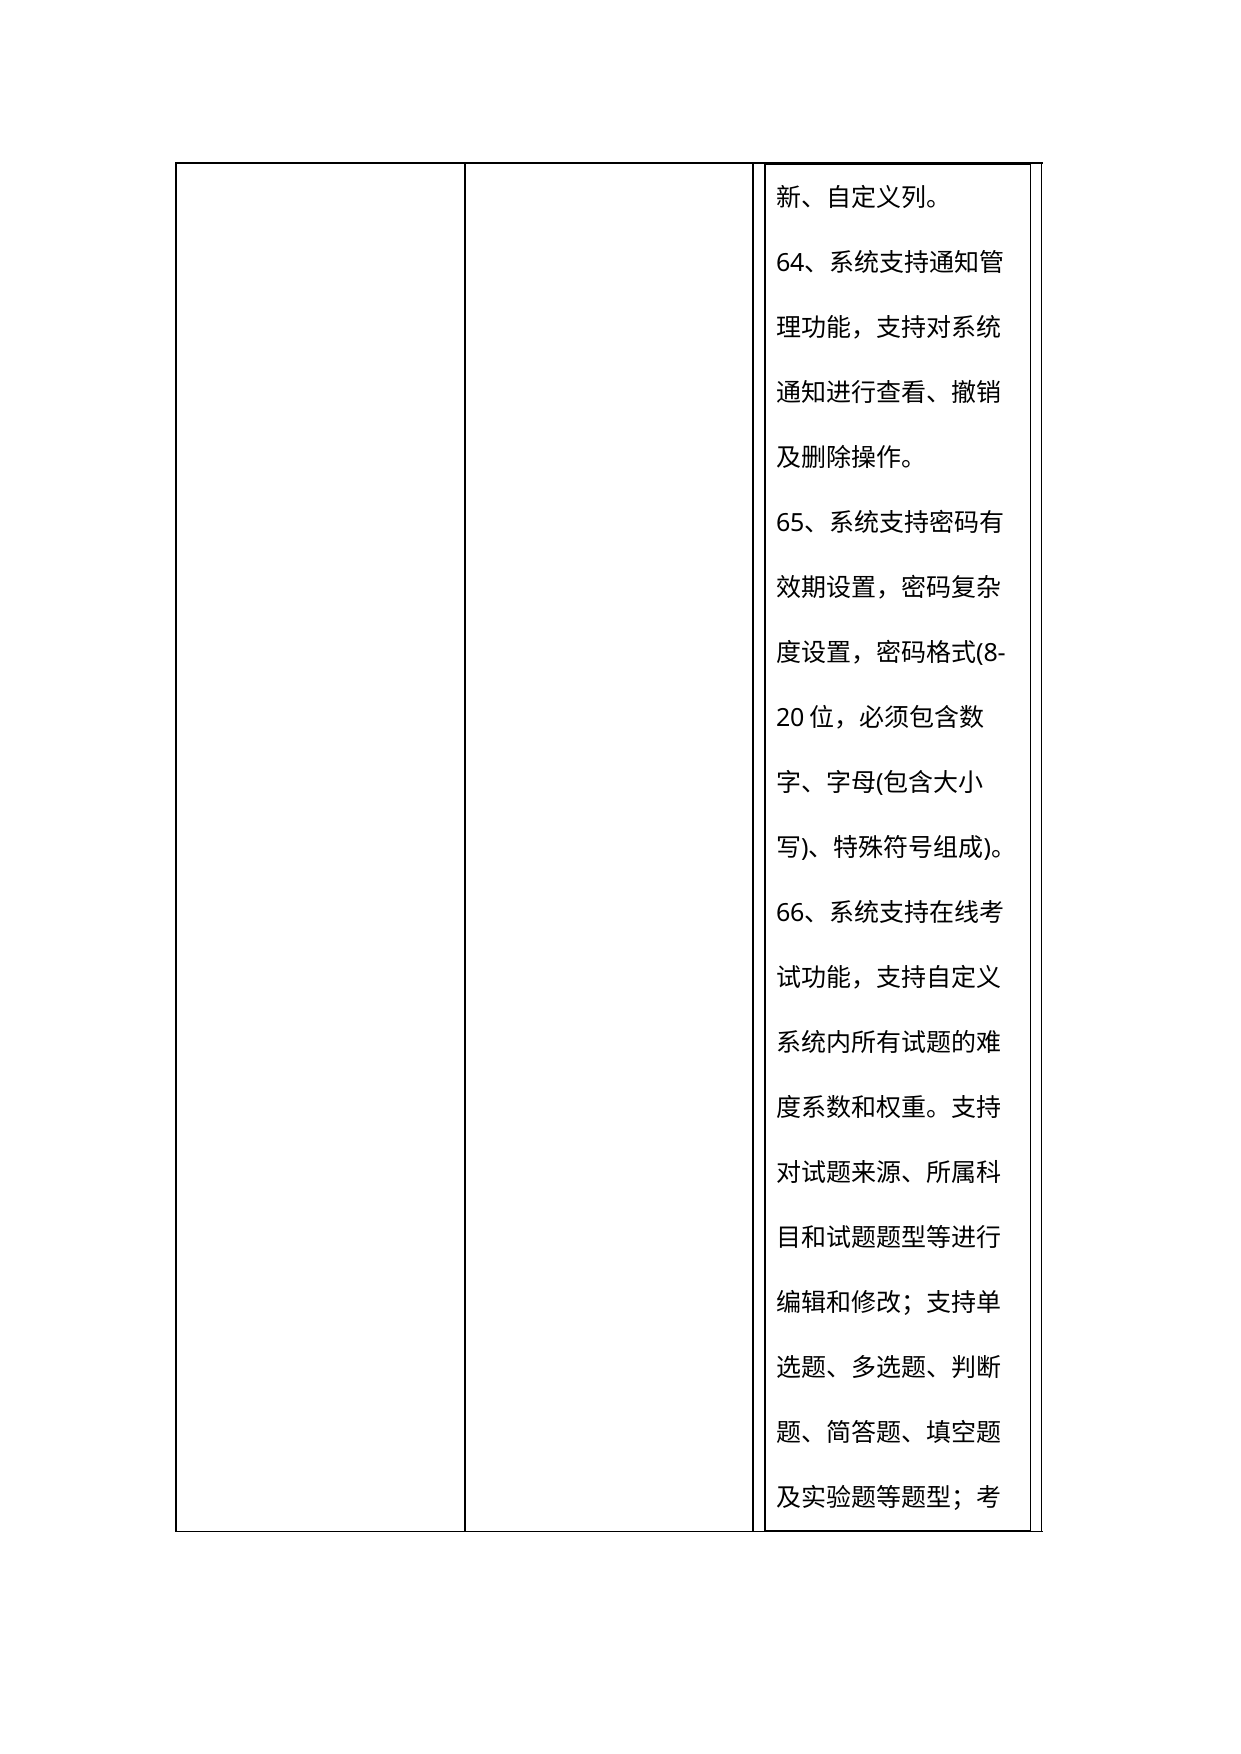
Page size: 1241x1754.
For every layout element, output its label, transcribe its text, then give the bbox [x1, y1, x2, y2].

table_cell 1 [177, 164, 464, 1531]
table_cell 清单明细 [766, 165, 1030, 1530]
table_cell [466, 164, 752, 1531]
